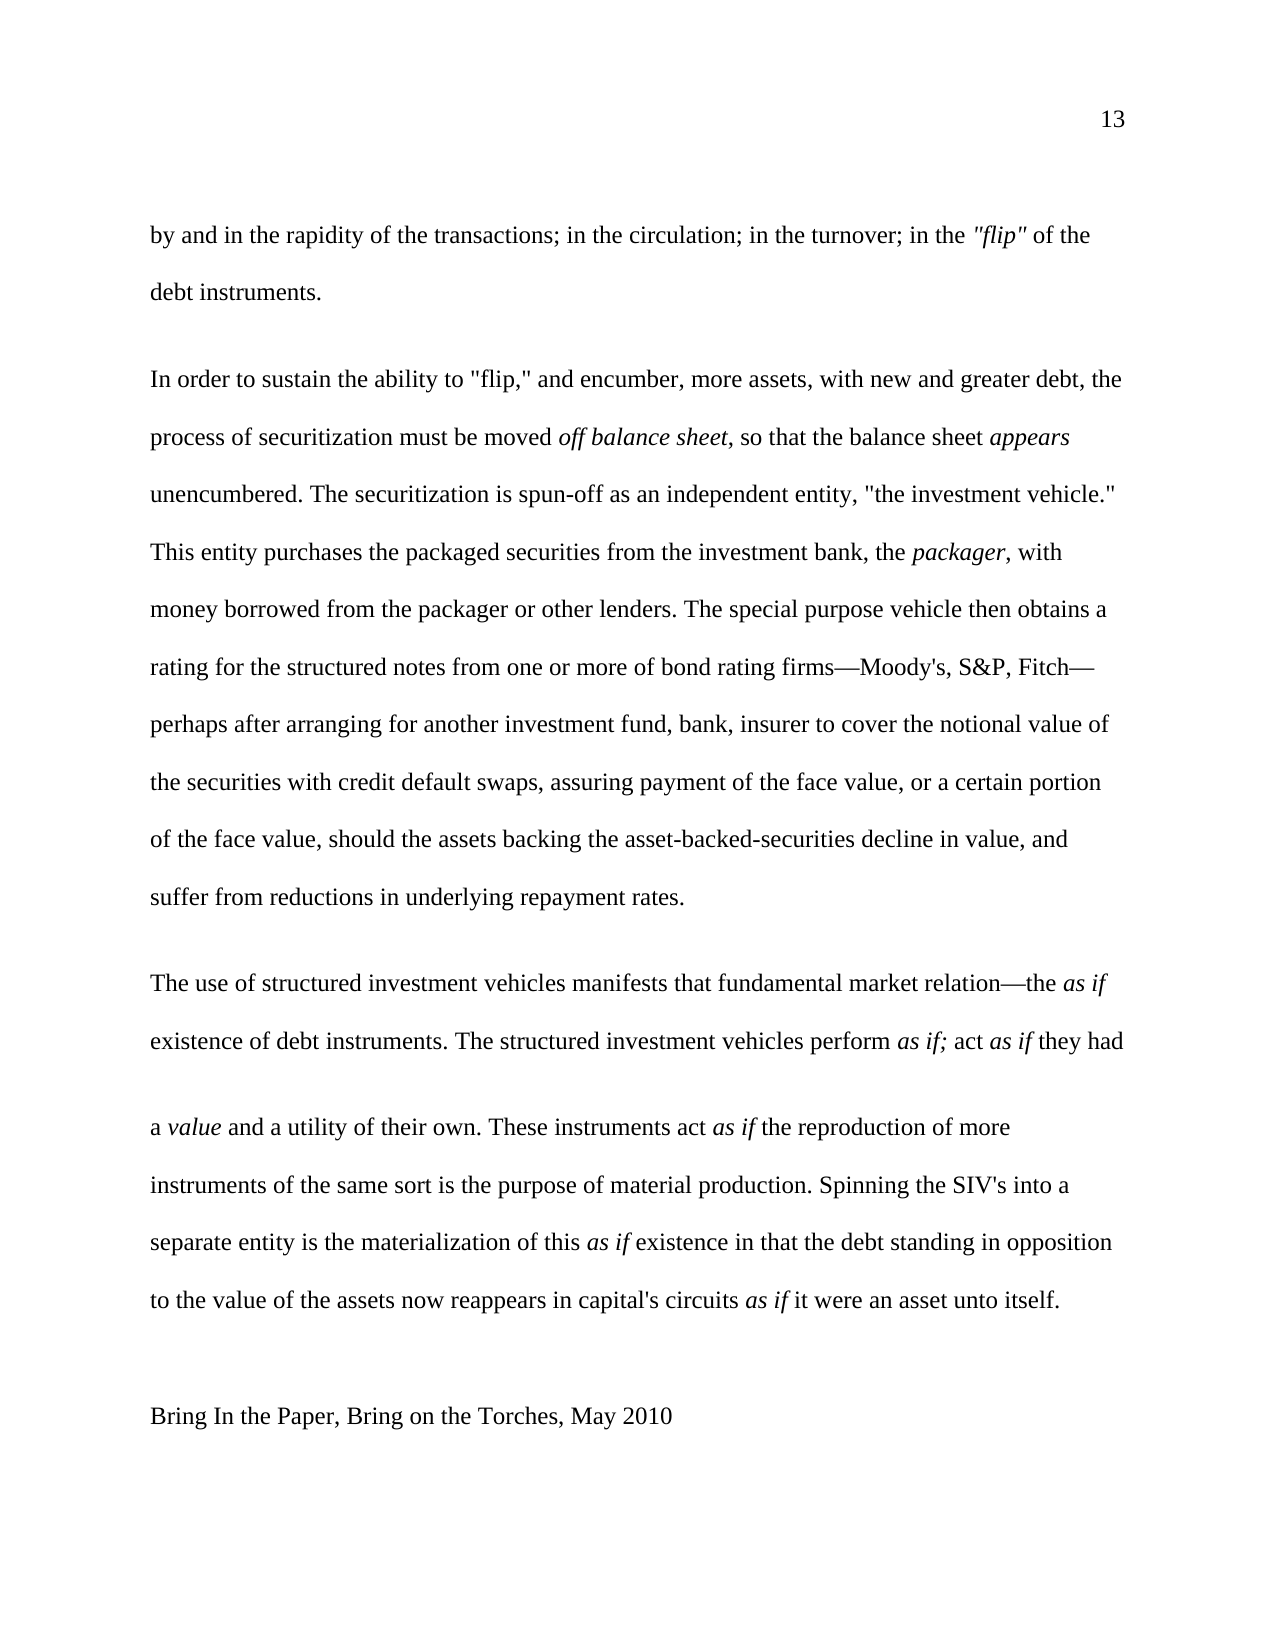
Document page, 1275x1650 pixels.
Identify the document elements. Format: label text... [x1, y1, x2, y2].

text The use of structured investment vehicles manifests that fundamental market relation—the as if existence of debt instruments. The structured investment vehicles perform as if; act as if they had [150, 968, 1125, 1054]
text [150, 220, 1125, 306]
text In order to sustain the ability to "flip," and encumber, more assets, with new and greater debt, the process of securitization must be moved off balance sheet, so that the balance sheet appears unencumbered. The securitization is spun-off as an independent entity, "the investment vehicle." This entity purchases the packaged securities from the investment bank, the packager, with money borrowed from the packager or other lenders. The special purpose vehicle then obtains a rating for the structured notes from one or more of bond rating firms—Moody's, S&P, Fitch—perhaps after arranging for another investment fund, bank, insurer to cover the notional value of the securities with credit default swaps, assuring payment of the face value, or a certain portion of the face value, should the assets backing the asset-backed-securities decline in value, and suffer from reductions in underlying repayment rates. [150, 364, 1125, 910]
text a value and a utility of their own. These instruments act as if the reproduction of more instruments of the same sort is the purpose of material production. Spinning the SIV's into a separate entity is the materialization of this as if existence in that the debt standing in opposition to the value of the assets now reappears in capital's circuits as if it were an asset unto itself. [150, 1112, 1125, 1314]
